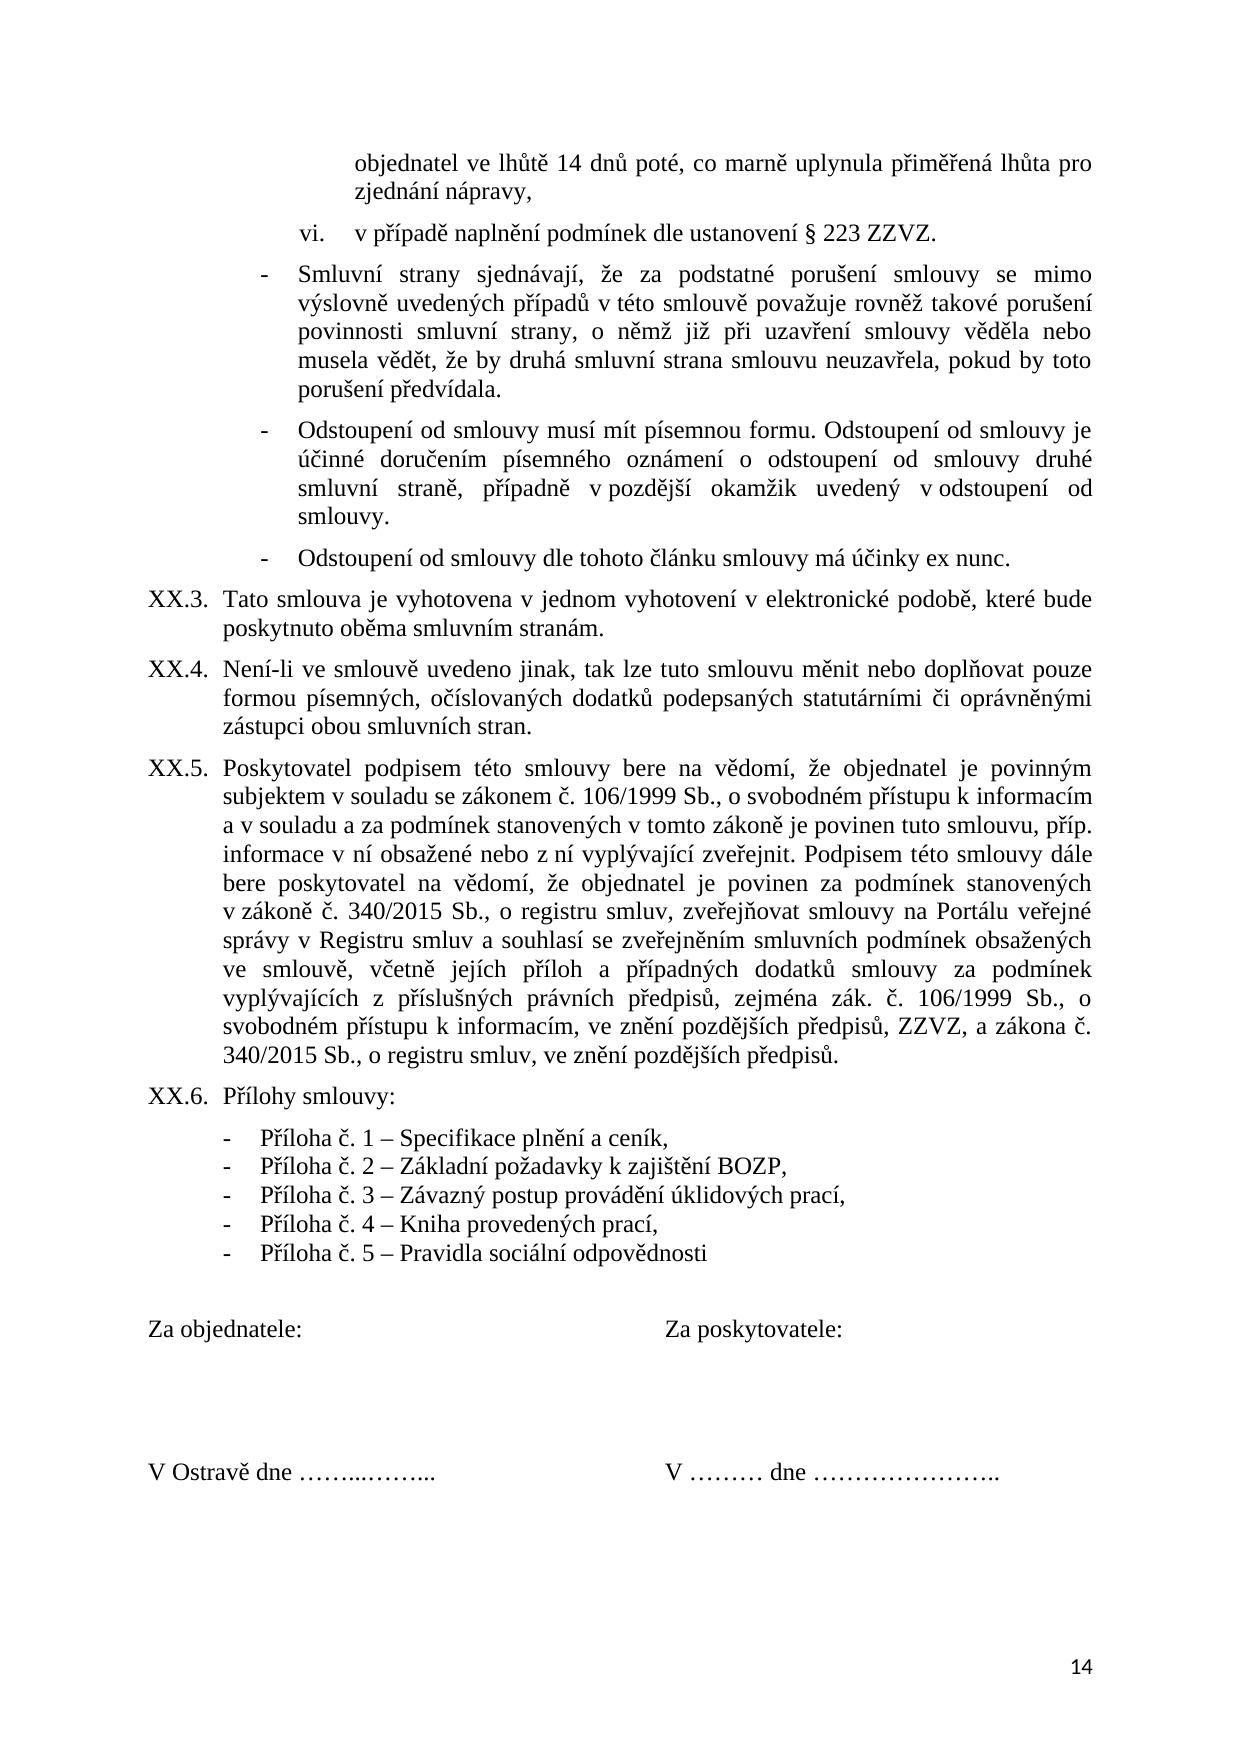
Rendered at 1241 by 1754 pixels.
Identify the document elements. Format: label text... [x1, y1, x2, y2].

text Za objednatele: Za poskytovatele: [148, 1314, 1093, 1343]
list Příloha č. 5 – Pravidla sociální odpovědnosti [223, 1238, 1093, 1266]
list Příloha č. 1 – Specifikace plnění a ceník, [223, 1123, 1093, 1151]
list Příloha č. 4 – Kniha provedených prací, [223, 1209, 1093, 1238]
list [325, 148, 1093, 205]
list Příloha č. 3 – Závazný postup provádění úklidových prací, [223, 1180, 1093, 1209]
list Smluvní strany sjednávají, že za podstatné porušení smlouvy se mimo výslovně uvedených případů v této smlouvě považuje rovněž takové porušení povinnosti smluvní strany, o němž již při uzavření smlouvy věděla nebo musela vědět, že by druhá smluvní strana smlouvu neuzavřela, pokud by toto porušení předvídala. [260, 259, 1093, 403]
list Přílohy smlouvy: [148, 1081, 1093, 1110]
list Poskytovatel podpisem této smlouvy bere na vědomí, že objednatel je povinným subjektem v souladu se zákonem č. 106/1999 Sb., o svobodném přístupu k informacím a v souladu a za podmínek stanovených v tomto zákoně je povinen tuto smlouvu, příp. informace v ní obsažené nebo z ní vyplývající zveřejnit. Podpisem této smlouvy dále bere poskytovatel na vědomí, že objednatel je povinen za podmínek stanovených v zákoně č. 340/2015 Sb., o registru smluv, zveřejňovat smlouvy na Portálu veřejné správy v Registru smluv a souhlasí se zveřejněním smluvních podmínek obsažených ve smlouvě, včetně jejích příloh a případných dodatků smlouvy za podmínek vyplývajících z příslušných právních předpisů, zejména zák. č. 106/1999 Sb., o svobodném přístupu k informacím, ve znění pozdějších předpisů, ZZVZ, a zákona č. 340/2015 Sb., o registru smluv, ve znění pozdějších předpisů. [148, 753, 1093, 1069]
list Odstoupení od smlouvy musí mít písemnou formu. Odstoupení od smlouvy je účinné doručením písemného oznámení o odstoupení od smlouvy druhé smluvní straně, případně v pozdější okamžik uvedený v odstoupení od smlouvy. [260, 415, 1093, 530]
list Není-li ve smlouvě uvedeno jinak, tak lze tuto smlouvu měnit nebo doplňovat pouze formou písemných, očíslovaných dodatků podepsaných statutárními či oprávněnými zástupci obou smluvních stran. [148, 654, 1093, 740]
list Tato smlouva je vyhotovena v jednom vyhotovení v elektronické podobě, které bude poskytnuto oběma smluvním stranám. [148, 584, 1093, 641]
list Příloha č. 2 – Základní požadavky k zajištění BOZP, [223, 1151, 1093, 1180]
text V Ostravě dne ……...……... V ……… dne ………………….. [148, 1457, 1093, 1486]
list Odstoupení od smlouvy dle tohoto článku smlouvy má účinky ex nunc. [260, 543, 1093, 571]
list v případě naplnění podmínek dle ustanovení § 223 ZZVZ. [325, 218, 1093, 246]
